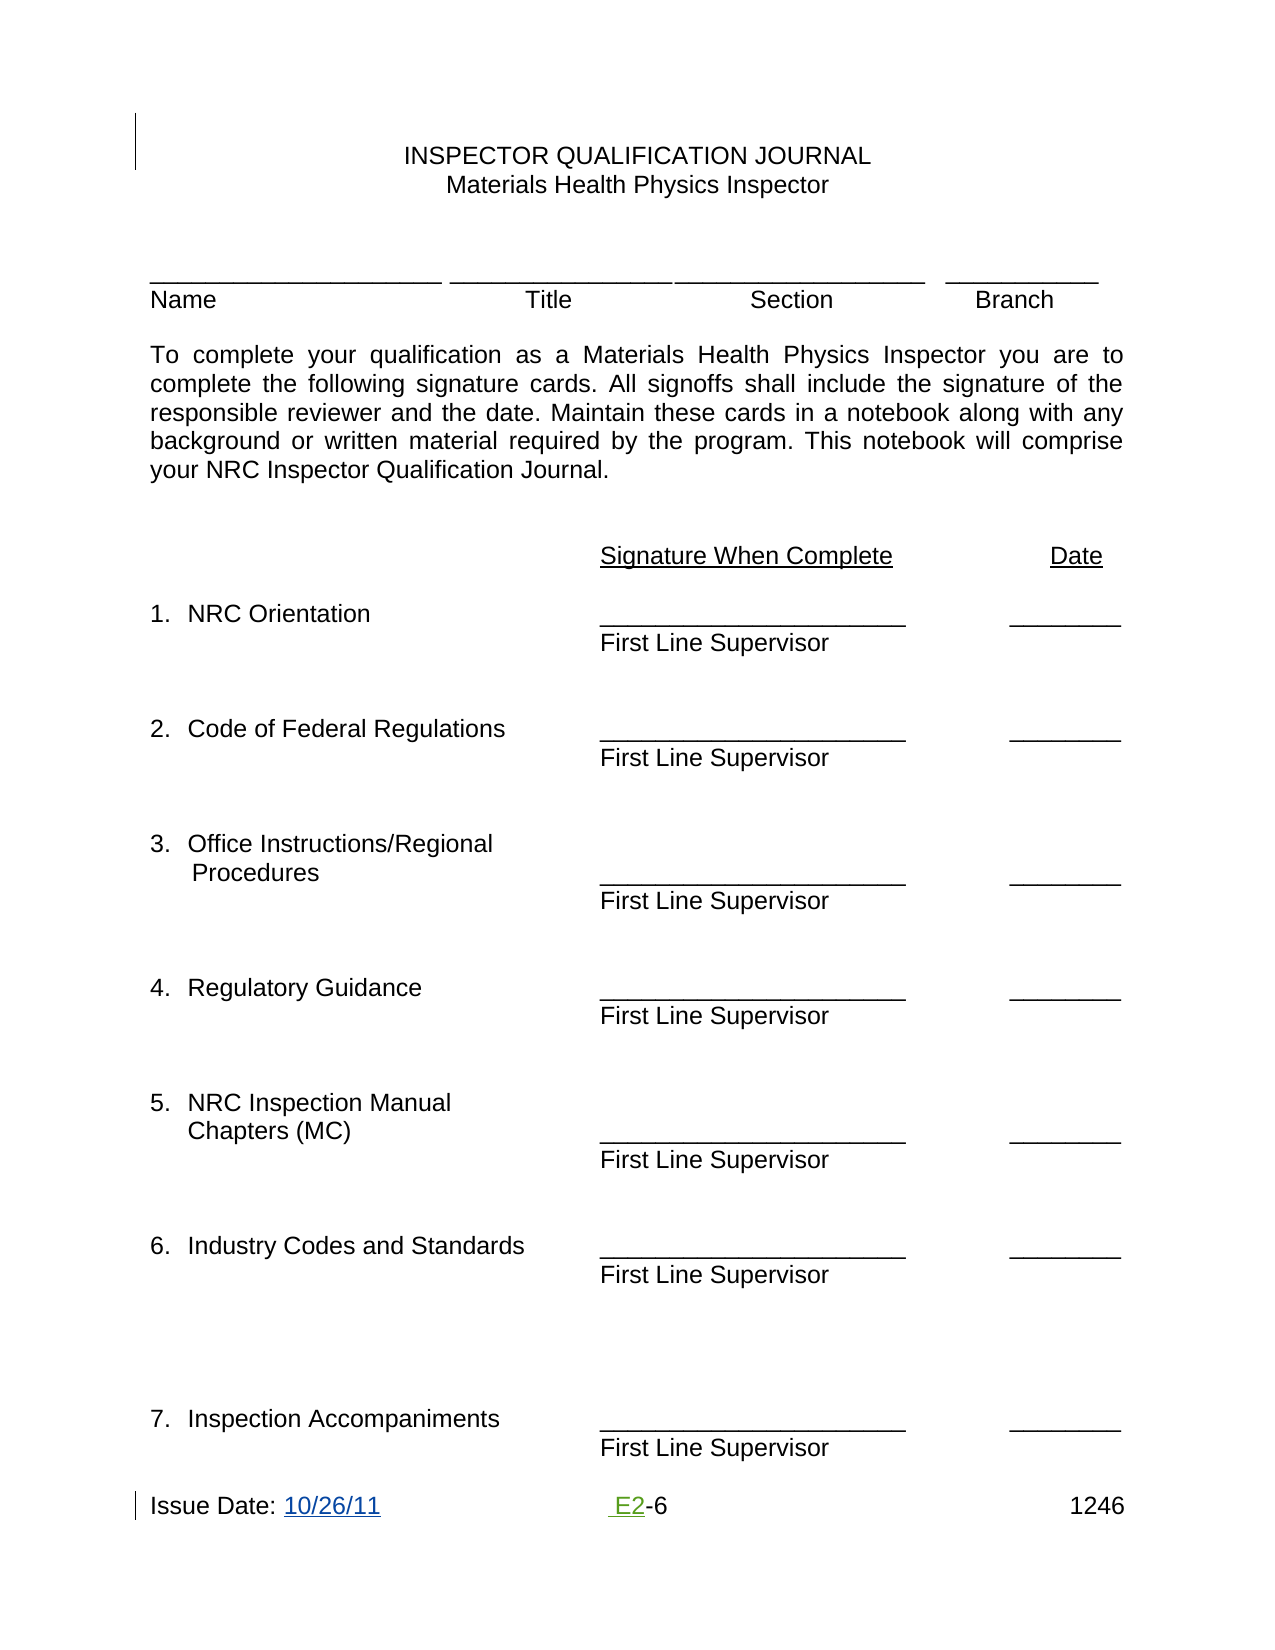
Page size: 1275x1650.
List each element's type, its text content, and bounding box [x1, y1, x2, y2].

list NRC Orientation ______________________ ________ [150, 599, 1125, 628]
text Name Title Section Branch [150, 285, 1125, 314]
list NRC Inspection Manual [150, 1088, 1125, 1116]
list Chapters (MC) ______________________ ________ [187, 1116, 1125, 1145]
text First Line Supervisor [150, 1001, 1125, 1030]
list Inspection Accompaniments ______________________ ________ [150, 1404, 1125, 1433]
list Regulatory Guidance ______________________ ________ [150, 973, 1125, 1001]
text First Line Supervisor [150, 1260, 1125, 1289]
list Industry Codes and Standards ______________________ ________ [150, 1231, 1125, 1260]
text INSPECTOR QUALIFICATION JOURNAL [150, 141, 1125, 170]
text Signature When Complete Date [150, 541, 1125, 570]
text First Line Supervisor [150, 628, 1125, 656]
text First Line Supervisor [150, 1145, 1125, 1174]
text To complete your qualification as a Materials Health Physics Inspector you are to complete the following signature cards. All signoffs shall include the signature of the responsible reviewer and the date. Maintain these cards in a notebook along with any background or written material required by the program. This notebook will comprise your NRC Inspector Qualification Journal. [150, 340, 1125, 484]
text First Line Supervisor [150, 886, 1125, 915]
text Procedures ______________________ ________ [150, 858, 1125, 886]
text _____________________ ________________ __________________ ___________ [150, 256, 1125, 285]
text First Line Supervisor [150, 1433, 1125, 1461]
text Materials Health Physics Inspector [150, 170, 1125, 199]
text First Line Supervisor [150, 743, 1125, 771]
list Code of Federal Regulations ______________________ ________ [150, 714, 1125, 743]
list Office Instructions/Regional [150, 829, 1125, 858]
